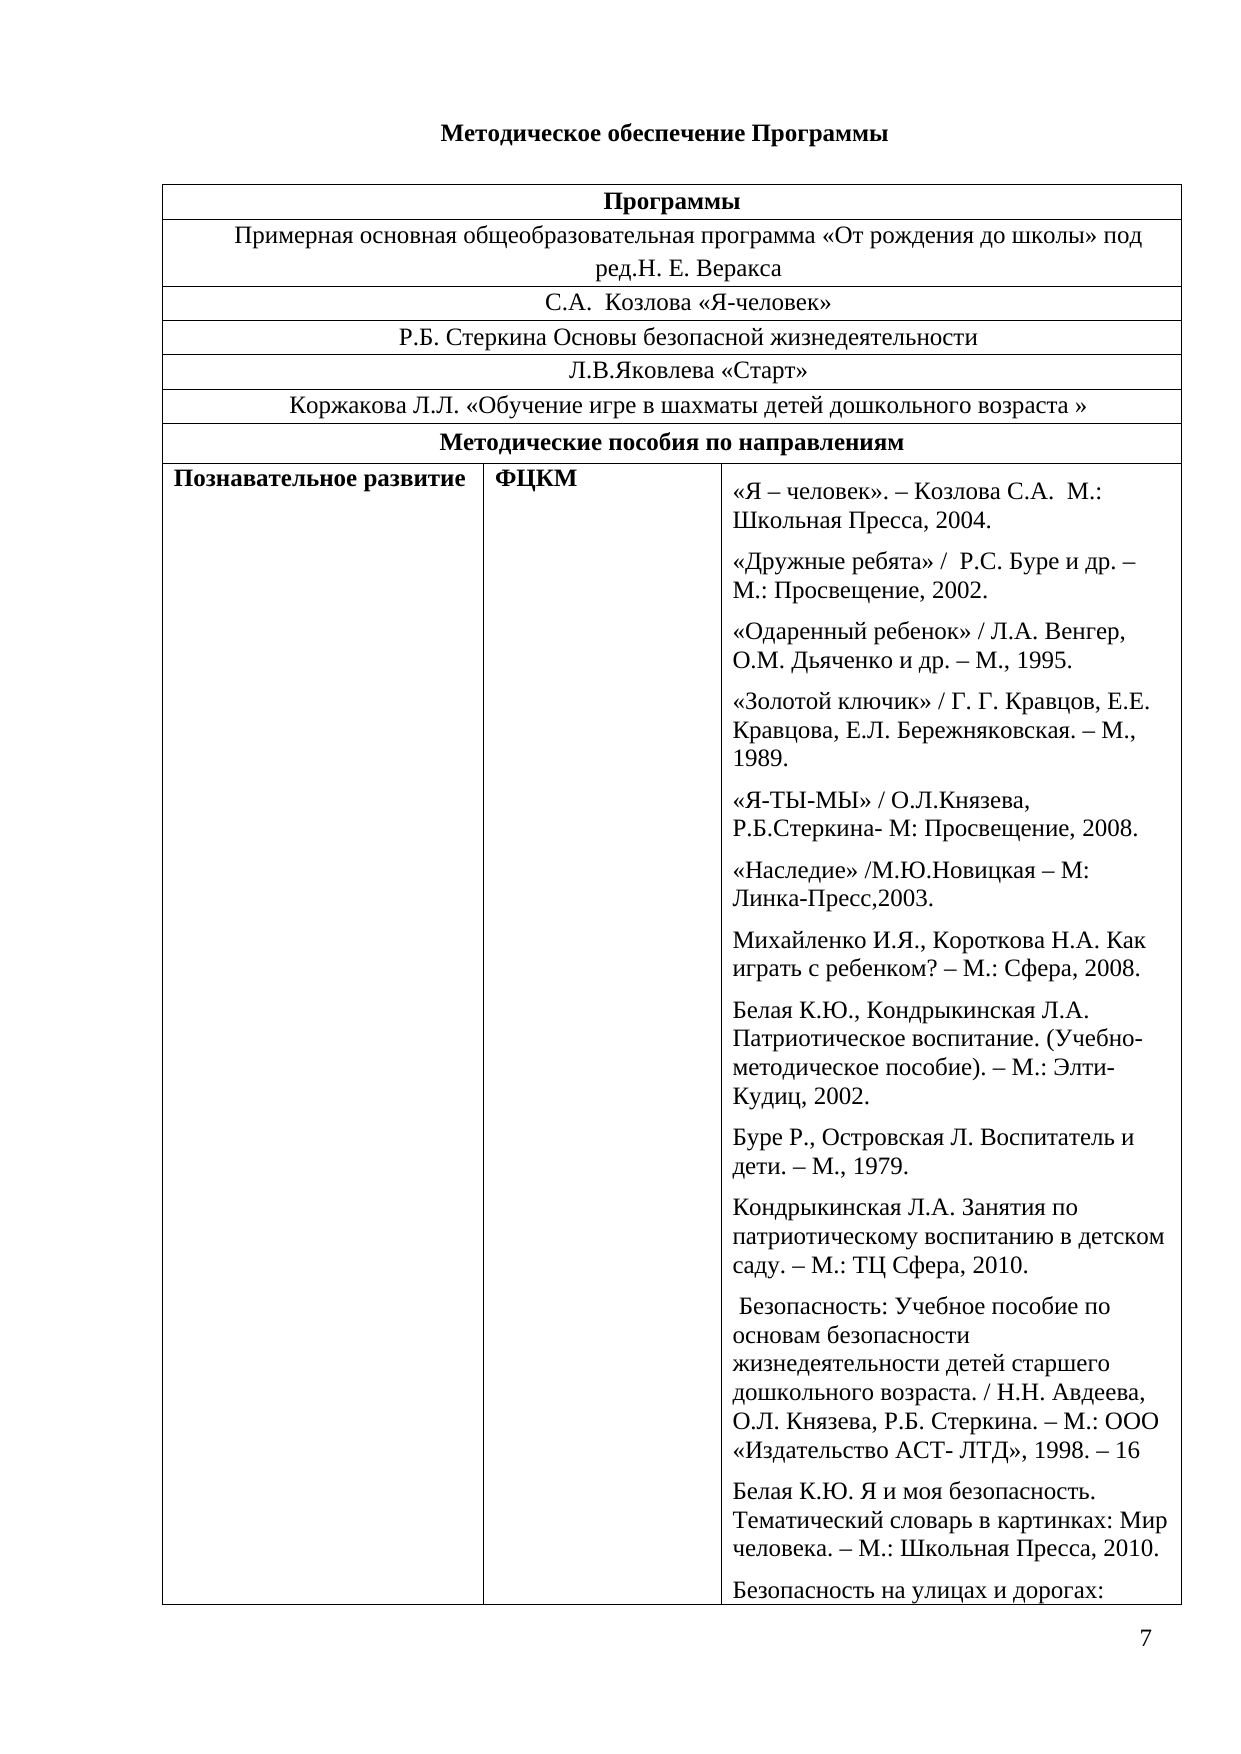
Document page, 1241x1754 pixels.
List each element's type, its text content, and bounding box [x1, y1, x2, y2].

table_cell Р.Б. Стеркина Основы безопасной жизнедеятельности [195, 321, 1181, 354]
table_cell Методические пособия по направлениям [163, 424, 1181, 462]
table_cell [163, 220, 195, 286]
text Методическое обеспечение Программы [177, 118, 1152, 147]
table_header Программы [163, 185, 1181, 219]
table_cell [163, 355, 195, 388]
table_cell [163, 390, 195, 422]
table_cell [163, 464, 483, 1603]
table_cell Примерная основная общеобразовательная программа «От рождения до школы» под ред.Н. Е. Веракса [195, 220, 1181, 286]
table_cell С.А. Козлова «Я-человек» [195, 287, 1181, 320]
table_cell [722, 464, 1181, 1603]
table_cell [163, 321, 195, 354]
table_cell Коржакова Л.Л. «Обучение игре в шахматы детей дошкольного возраста » [195, 390, 1181, 422]
table_cell ФЦКМ [484, 464, 721, 1603]
table_cell [163, 287, 195, 320]
table_cell Л.В.Яковлева «Старт» [195, 355, 1181, 388]
